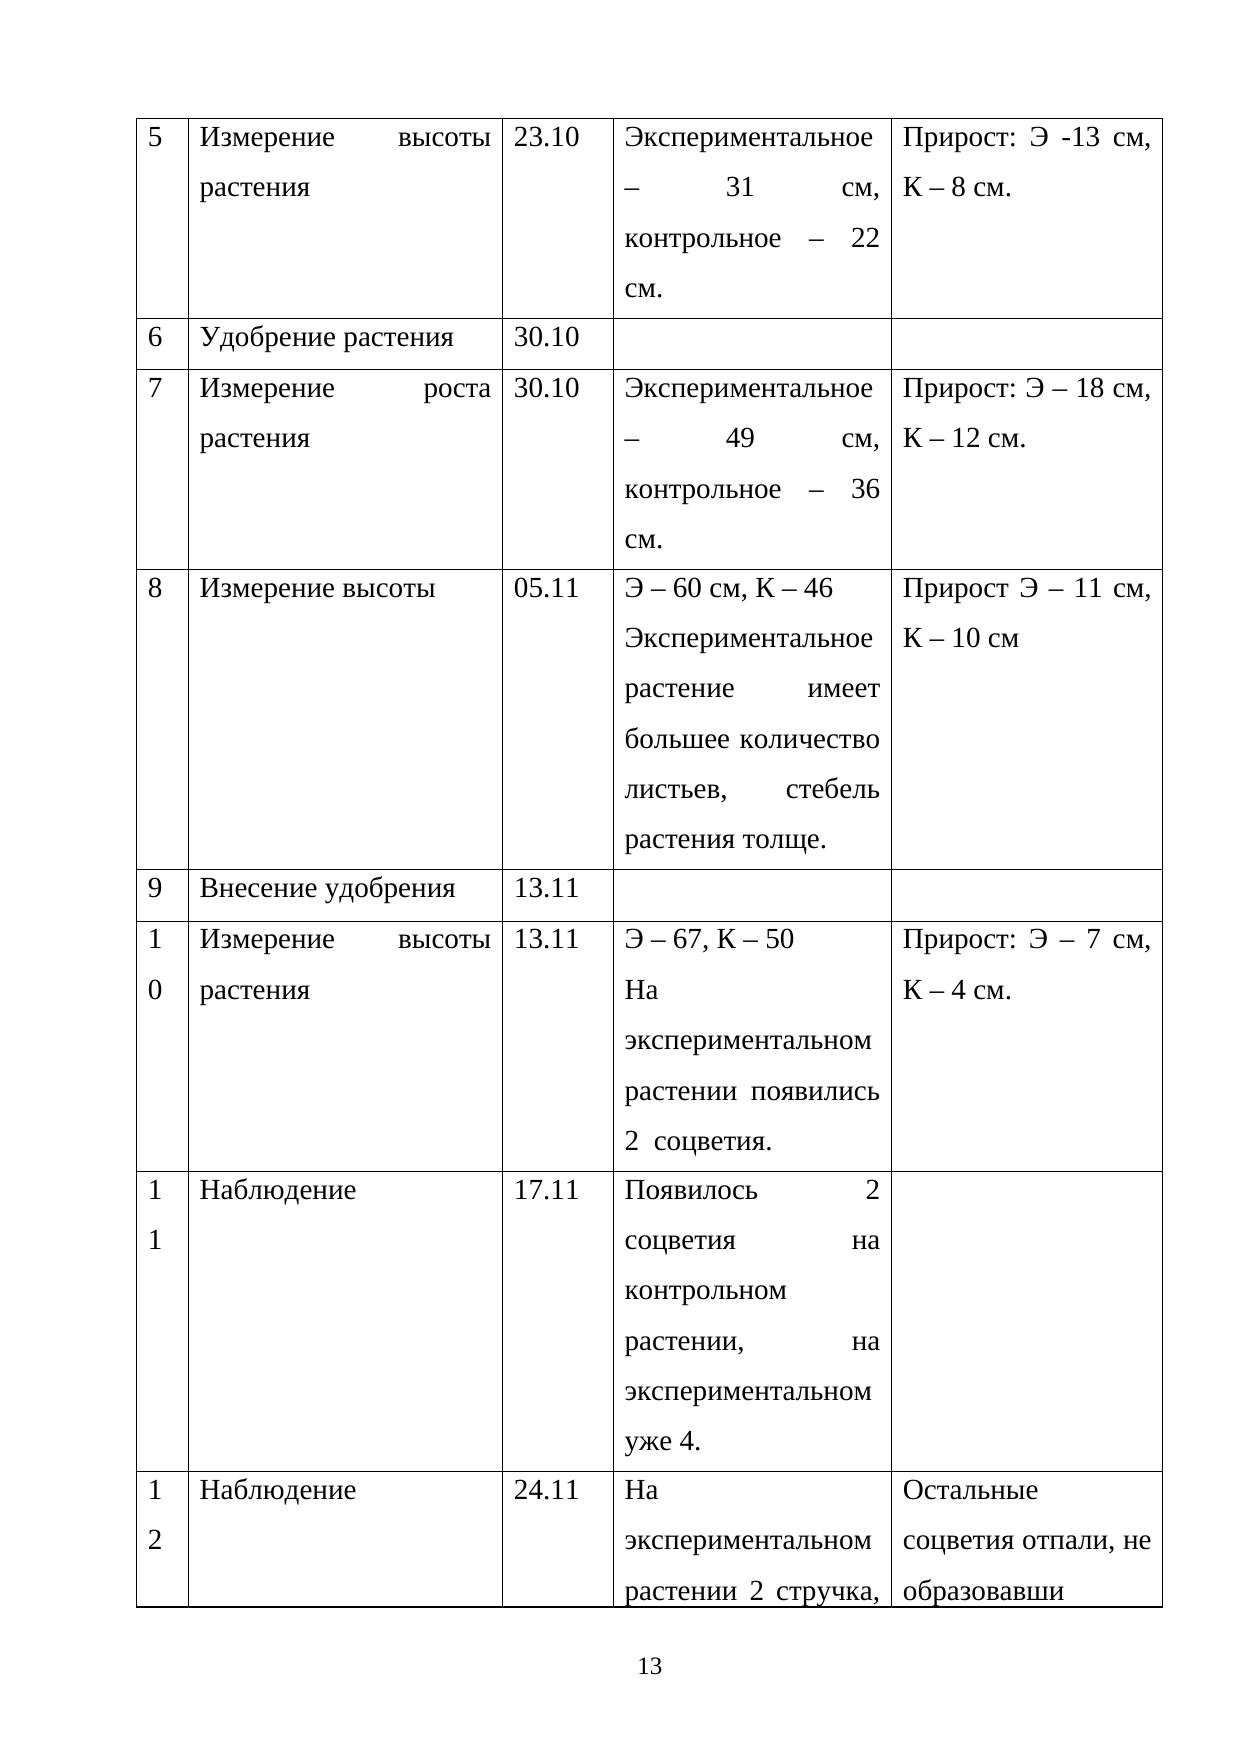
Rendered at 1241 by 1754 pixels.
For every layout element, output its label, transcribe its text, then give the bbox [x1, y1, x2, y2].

table_cell [892, 1172, 1162, 1471]
table_cell Экспериментальное – , контрольное – . [614, 370, 891, 569]
table_cell [614, 870, 891, 921]
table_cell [892, 1472, 1162, 1606]
table_cell Удобрение растения [189, 319, 502, 369]
table_cell Появилось 2 соцветия на контрольном растении, на экспериментальном уже 4. [614, 1172, 891, 1471]
table_cell Прирост: Э – , К – . [892, 922, 1162, 1171]
table_cell Измерение роста растения [189, 370, 502, 569]
table_cell [614, 319, 891, 369]
table_cell 30.10 [503, 319, 613, 369]
table_cell Наблюдение [189, 1472, 502, 1606]
table_cell 24.11 [503, 1472, 613, 1606]
table_cell 13.11 [503, 870, 613, 921]
table_cell Измерение высоты [189, 570, 502, 869]
table_cell [892, 319, 1162, 369]
table_cell Измерение высоты растения [189, 119, 502, 318]
table_cell Измерение высоты растения [189, 922, 502, 1171]
table_cell [892, 870, 1162, 921]
table_cell 6 [137, 319, 188, 369]
table_cell Э – , К – 46 Экспериментальное растение имеет большее количество листьев, стебель растения толще. [614, 570, 891, 869]
table_cell Экспериментальное – , контрольное – . [614, 119, 891, 318]
table_cell Прирост: Э – , К – . [892, 370, 1162, 569]
table_cell 10 [137, 922, 188, 1171]
table_cell 9 [137, 870, 188, 921]
table_cell 12 [137, 1472, 188, 1606]
table_cell Прирост Э – , К – [892, 570, 1162, 869]
table_cell 5 [137, 119, 188, 318]
table_cell 23.10 [503, 119, 613, 318]
table_cell 17.11 [503, 1172, 613, 1471]
table_cell Наблюдение [189, 1172, 502, 1471]
table_cell Э – 67, К – 50 На экспериментальном растении появились 2 соцветия. [614, 922, 891, 1171]
table_cell 11 [137, 1172, 188, 1471]
table_cell 30.10 [503, 370, 613, 569]
table_cell Внесение удобрения [189, 870, 502, 921]
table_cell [614, 1472, 891, 1606]
table_cell 8 [137, 570, 188, 869]
table_cell Прирост: Э , К – . [892, 119, 1162, 318]
table_cell 13.11 [503, 922, 613, 1171]
table_cell 05.11 [503, 570, 613, 869]
table_cell 7 [137, 370, 188, 569]
